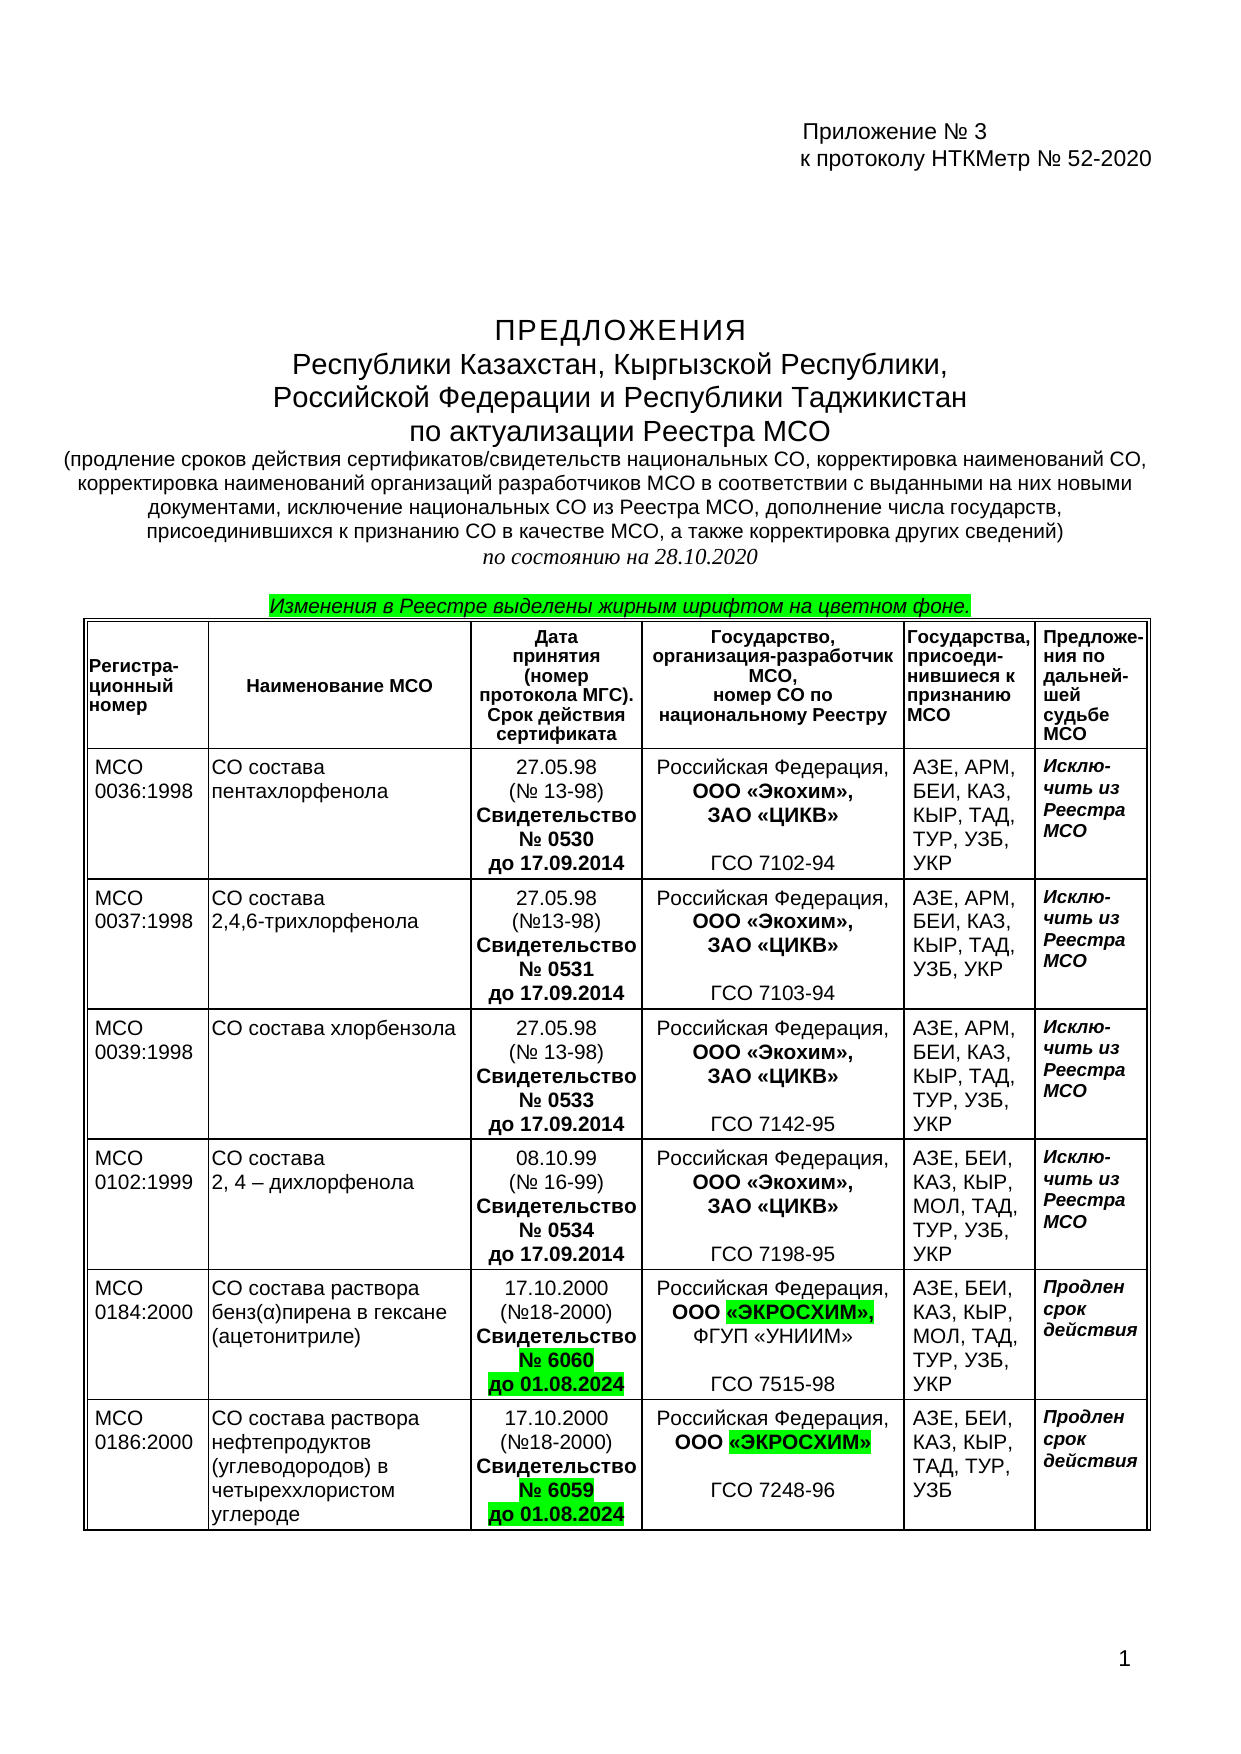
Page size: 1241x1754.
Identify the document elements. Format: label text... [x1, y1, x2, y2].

text ПРЕДЛОЖЕНИЯ [89, 313, 1152, 347]
text по состоянию на 28.10.2020 [89, 543, 1152, 569]
table_cell АЗЕ, БЕИ, КАЗ, КЫР, МОЛ, ТАД, ТУР, УЗБ, УКР [905, 1270, 1034, 1399]
table_cell МСО 0039:1998 [88, 1010, 208, 1138]
table_cell Российская Федерация, ООО «Экохим», ЗАО «ЦИКВ» ГСО 7142-95 [643, 1010, 903, 1138]
table_cell Российская Федерация, ООО «Экохим», ЗАО «ЦИКВ» ГСО 7102-94 [643, 749, 903, 878]
table_cell МСО 0186:2000 [88, 1400, 208, 1529]
text Российской Федерации и Республики Таджикистан [89, 380, 1152, 414]
table_cell 27.05.98 (№ 13-98) Свидетельство № 0533 до 17.09.2014 [472, 1010, 641, 1138]
table_cell Российская Федерация, ООО «Экохим», ЗАО «ЦИКВ» ГСО 7198-95 [643, 1140, 903, 1268]
table_cell АЗЕ, БЕИ, КАЗ, КЫР, МОЛ, ТАД, ТУР, УЗБ, УКР [905, 1140, 1034, 1268]
table_cell Российская Федерация, ООО «ЭКРОСХИМ», ФГУП «УНИИМ» ГСО 7515-98 [643, 1270, 903, 1399]
table_cell МСО 0102:1999 [88, 1140, 208, 1268]
table_cell СО состава 2, 4 – дихлорфенола [209, 1140, 470, 1268]
text Изменения в Реестре выделены жирным шрифтом на цветном фоне. [89, 593, 1152, 617]
table_cell МСО 0184:2000 [88, 1270, 208, 1399]
table_header Наименование МСО [209, 622, 470, 748]
table_cell АЗЕ, АРМ, БЕИ, КАЗ, КЫР, ТАД, ТУР, УЗБ, УКР [905, 749, 1034, 878]
table_cell 17.10.2000 (№18-2000) Свидетельство № 6060 до 01.08.2024 [472, 1270, 641, 1399]
text Республики Казахстан, Кыргызской Республики, [89, 347, 1152, 380]
table_cell 27.05.98 (№ 13-98) Свидетельство № 0530 до 17.09.2014 [472, 749, 641, 878]
table_cell 08.10.99 (№ 16-99) Свидетельство № 0534 до 17.09.2014 [472, 1140, 641, 1268]
table_cell Исклю-чить из Реестра МСО [1036, 1010, 1146, 1138]
table_header Регистра-ционный номер [88, 622, 208, 748]
table_cell СО состава хлорбензола [209, 1010, 470, 1138]
table_header Дата принятия (номер протокола МГС). Срок действия сертификата [472, 622, 641, 748]
table_cell 17.10.2000 (№18-2000) Свидетельство № 6059 до 01.08.2024 [472, 1400, 641, 1529]
table_cell Исклю-чить из Реестра МСО [1036, 880, 1146, 1008]
table_cell СО состава пентахлорфенола [209, 749, 470, 878]
table_header Предложе-ния по дальней-шей судьбе МСО [1036, 622, 1146, 748]
table_cell Продлен срок действия [1036, 1270, 1146, 1399]
table_cell Исклю-чить из Реестра МСО [1036, 749, 1146, 878]
table_cell АЗЕ, БЕИ, КАЗ, КЫР, ТАД, ТУР, УЗБ [905, 1400, 1034, 1529]
table_cell АЗЕ, АРМ, БЕИ, КАЗ, КЫР, ТАД, УЗБ, УКР [905, 880, 1034, 1008]
table_cell СО состава раствора бенз(α)пирена в гексане (ацетонитриле) [209, 1270, 470, 1399]
text к протоколу НТКМетр № 52-2020 [89, 144, 1152, 171]
table_header Государства, присоеди-нившиеся к признанию МСО [905, 622, 1034, 748]
text по актуализации Реестра МСО [89, 414, 1152, 447]
text (продление сроков действия сертификатов/свидетельств национальных СО, корректировка наименований СО, корректировка наименований организаций разработчиков МСО в соответствии с выданными на них новыми документами, исключение национальных СО из Реестра МСО, дополнение числа государств, присоединившихся к признанию СО в качестве МСО, а также корректировка других сведений) [59, 447, 1152, 543]
table_cell 27.05.98 (№13-98) Свидетельство № 0531 до 17.09.2014 [472, 880, 641, 1008]
text Приложение № 3 [89, 118, 1152, 144]
table_cell Исклю-чить из Реестра МСО [1036, 1140, 1146, 1268]
table_cell СО состава раствора нефтепродуктов (углеводородов) в четыреххлористом углероде [209, 1400, 470, 1529]
table_cell СО состава 2,4,6-трихлорфенола [209, 880, 470, 1008]
table_header Государство, организация-разработчик МСО, номер СО по национальному Реестру [643, 622, 903, 748]
table_cell Продлен срок действия [1036, 1400, 1146, 1529]
table_cell МСО 0036:1998 [88, 749, 208, 878]
table_cell Российская Федерация, ООО «ЭКРОСХИМ» ГСО 7248-96 [643, 1400, 903, 1529]
table_cell МСО 0037:1998 [88, 880, 208, 1008]
table_cell Российская Федерация, ООО «Экохим», ЗАО «ЦИКВ» ГСО 7103-94 [643, 880, 903, 1008]
table_cell АЗЕ, АРМ, БЕИ, КАЗ, КЫР, ТАД, ТУР, УЗБ, УКР [905, 1010, 1034, 1138]
